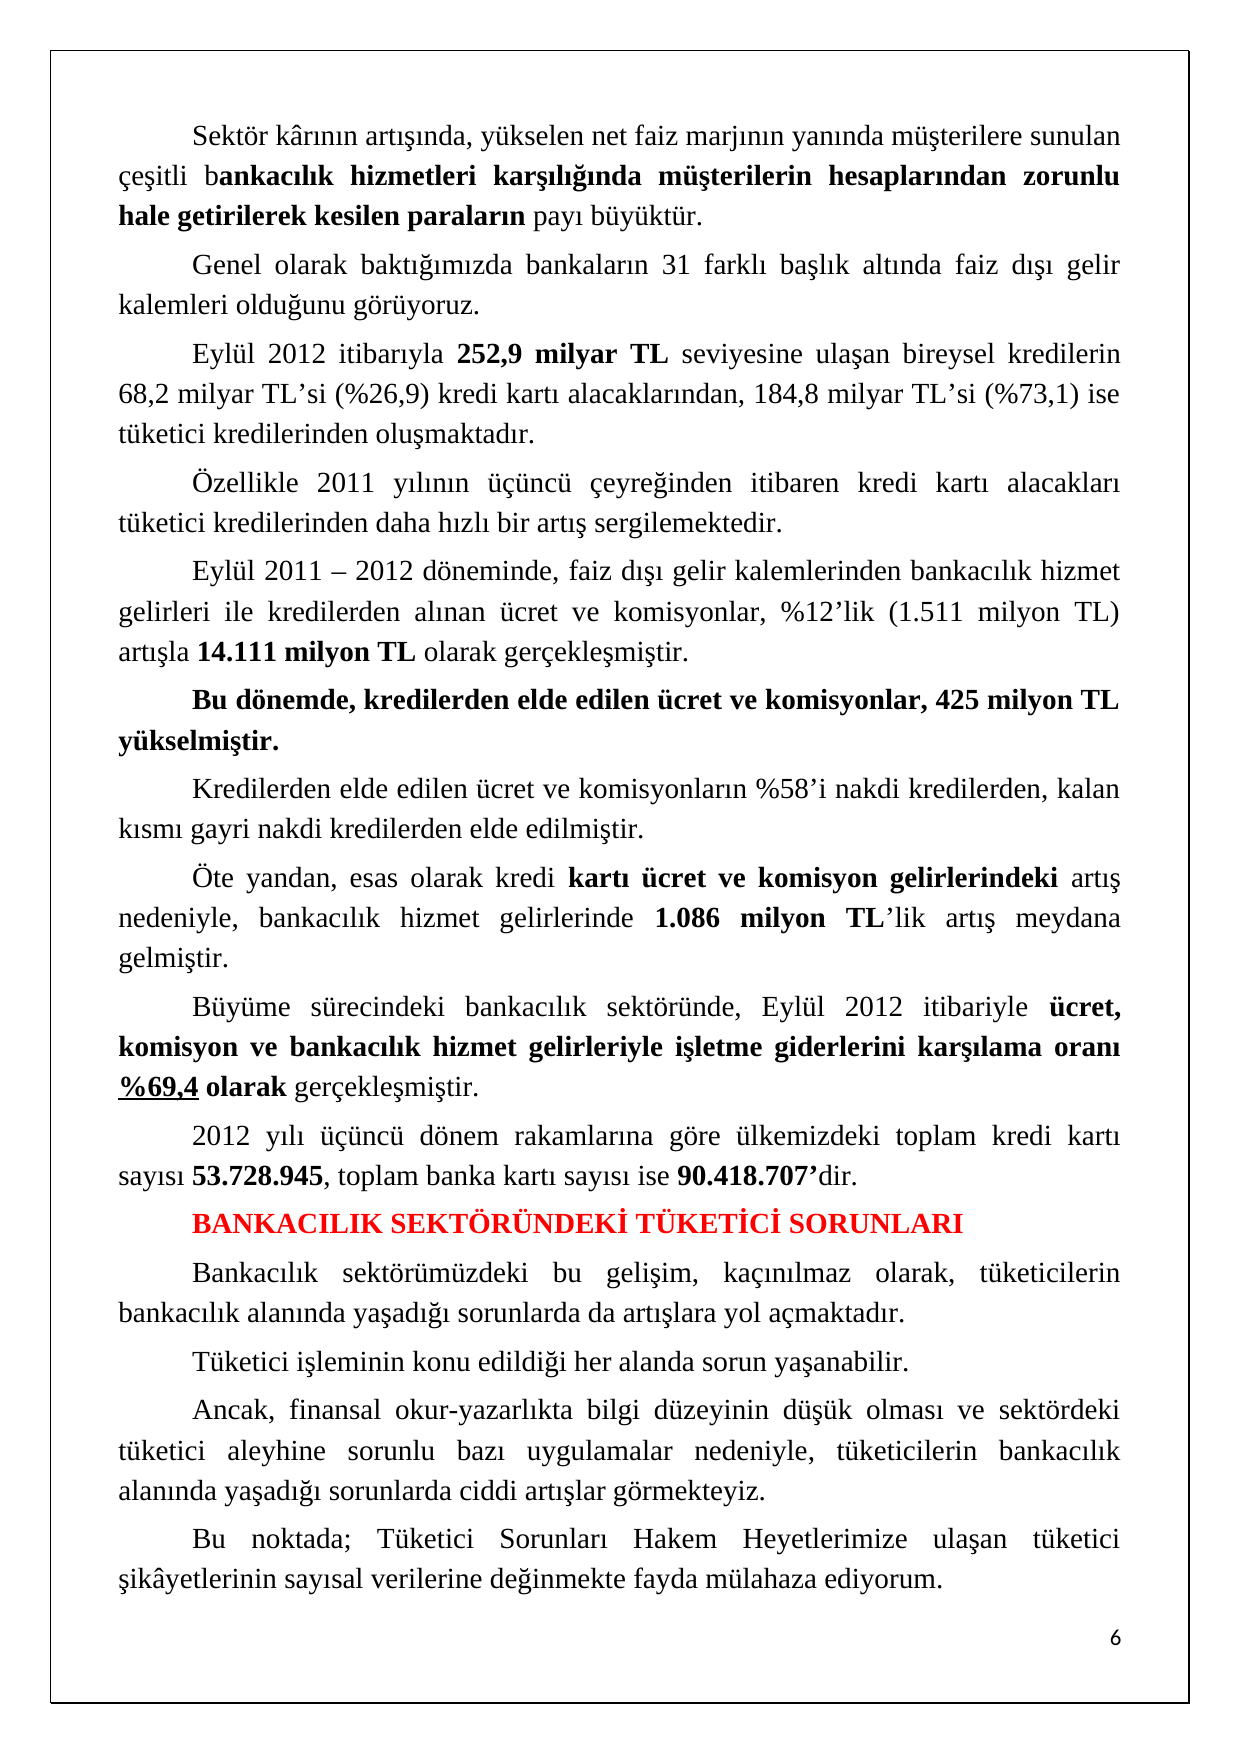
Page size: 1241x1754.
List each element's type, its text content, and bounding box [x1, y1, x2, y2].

text Eylül 2011 – 2012 döneminde, faiz dışı gelir kalemlerinden bankacılık hizmet gelirleri ile kredilerden alınan ücret ve komisyonlar, %12’lik (1.511 milyon TL) artışla 14.111 milyon TL olarak gerçekleşmiştir. [118, 553, 1121, 667]
text Bu noktada; Tüketici Sorunları Hakem Heyetlerimize ulaşan tüketici şikâyetlerinin sayısal verilerine değinmekte fayda mülahaza ediyorum. [118, 1521, 1121, 1595]
text Özellikle 2011 yılının üçüncü çeyreğinden itibaren kredi kartı alacakları tüketici kredilerinden daha hızlı bir artış sergilemektedir. [118, 465, 1121, 538]
text Eylül 2012 itibarıyla 252,9 milyar TL seviyesine ulaşan bireysel kredilerin 68,2 milyar TL’si (%26,9) kredi kartı alacaklarından, 184,8 milyar TL’si (%73,1) ise tüketici kredilerinden oluşmaktadır. [118, 336, 1121, 450]
text Ancak, finansal okur-yazarlıkta bilgi düzeyinin düşük olması ve sektördeki tüketici aleyhine sorunlu bazı uygulamalar nedeniyle, tüketicilerin bankacılık alanında yaşadığı sorunlarda ciddi artışlar görmekteyiz. [118, 1392, 1121, 1506]
text Tüketici işleminin konu edildiği her alanda sorun yaşanabilir. [118, 1344, 1121, 1377]
text Sektör kârının artışında, yükselen net faiz marjının yanında müşterilere sunulan çeşitli bankacılık hizmetleri karşılığında müşterilerin hesaplarından zorunlu hale getirilerek kesilen paraların payı büyüktür. [118, 118, 1121, 232]
text Öte yandan, esas olarak kredi kartı ücret ve komisyon gelirlerindeki artış nedeniyle, bankacılık hizmet gelirlerinde 1.086 milyon TL’lik artış meydana gelmiştir. [118, 860, 1121, 974]
text Genel olarak baktığımızda bankaların 31 farklı başlık altında faiz dışı gelir kalemleri olduğunu görüyoruz. [118, 247, 1121, 321]
text Bu dönemde, kredilerden elde edilen ücret ve komisyonlar, 425 milyon TL yükselmiştir. [118, 682, 1121, 756]
text 2012 yılı üçüncü dönem rakamlarına göre ülkemizdeki toplam kredi kartı sayısı 53.728.945, toplam banka kartı sayısı ise 90.418.707’dir. [118, 1118, 1121, 1192]
text Kredilerden elde edilen ücret ve komisyonların %58’i nakdi kredilerden, kalan kısmı gayri nakdi kredilerden elde edilmiştir. [118, 771, 1121, 845]
text BANKACILIK SEKTÖRÜNDEKİ TÜKETİCİ SORUNLARI [118, 1207, 1121, 1240]
text Bankacılık sektörümüzdeki bu gelişim, kaçınılmaz olarak, tüketicilerin bankacılık alanında yaşadığı sorunlarda da artışlara yol açmaktadır. [118, 1255, 1121, 1329]
text Büyüme sürecindeki bankacılık sektöründe, Eylül 2012 itibariyle ücret, komisyon ve bankacılık hizmet gelirleriyle işletme giderlerini karşılama oranı %69,4 olarak gerçekleşmiştir. [118, 989, 1121, 1103]
